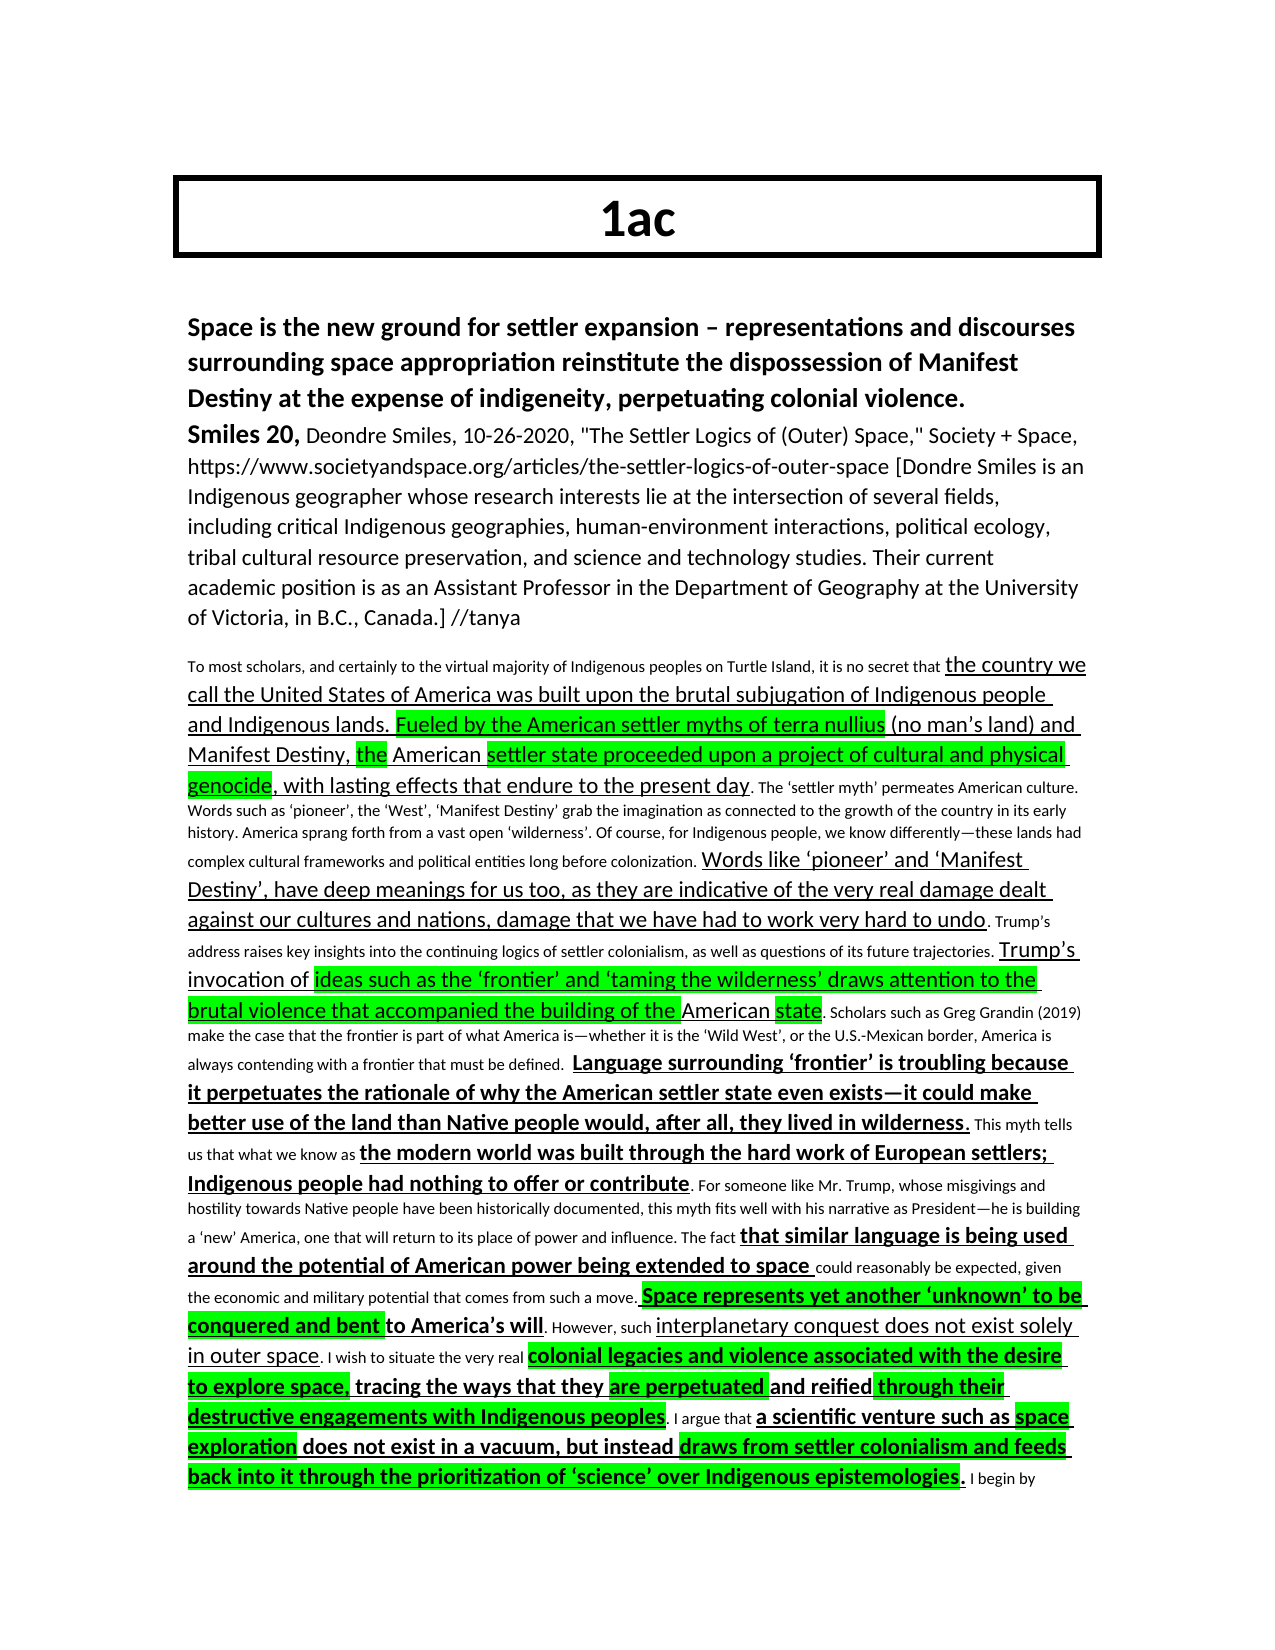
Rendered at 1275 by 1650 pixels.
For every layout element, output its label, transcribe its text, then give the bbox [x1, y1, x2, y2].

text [187, 650, 1087, 1490]
subtitle Space is the new ground for settler expansion – representations and discourses surrounding space appropriation reinstitute the dispossession of Manifest Destiny at the expense of indigeneity, perpetuating colonial violence. [187, 310, 1087, 414]
text Smiles 20, Deondre Smiles, 10-26-2020, "The Settler Logics of (Outer) Space," Society + Space, https://www.societyandspace.org/articles/the-settler-logics-of-outer-space [Dondre Smiles is an Indigenous geographer whose research interests lie at the intersection of several fields, including critical Indigenous geographies, human-environment interactions, political ecology, tribal cultural resource preservation, and science and technology studies. Their current academic position is as an Assistant Professor in the Department of Geography at the University of Victoria, in B.C., Canada.] //tanya [187, 417, 1087, 631]
subtitle 1ac [179, 181, 1096, 252]
